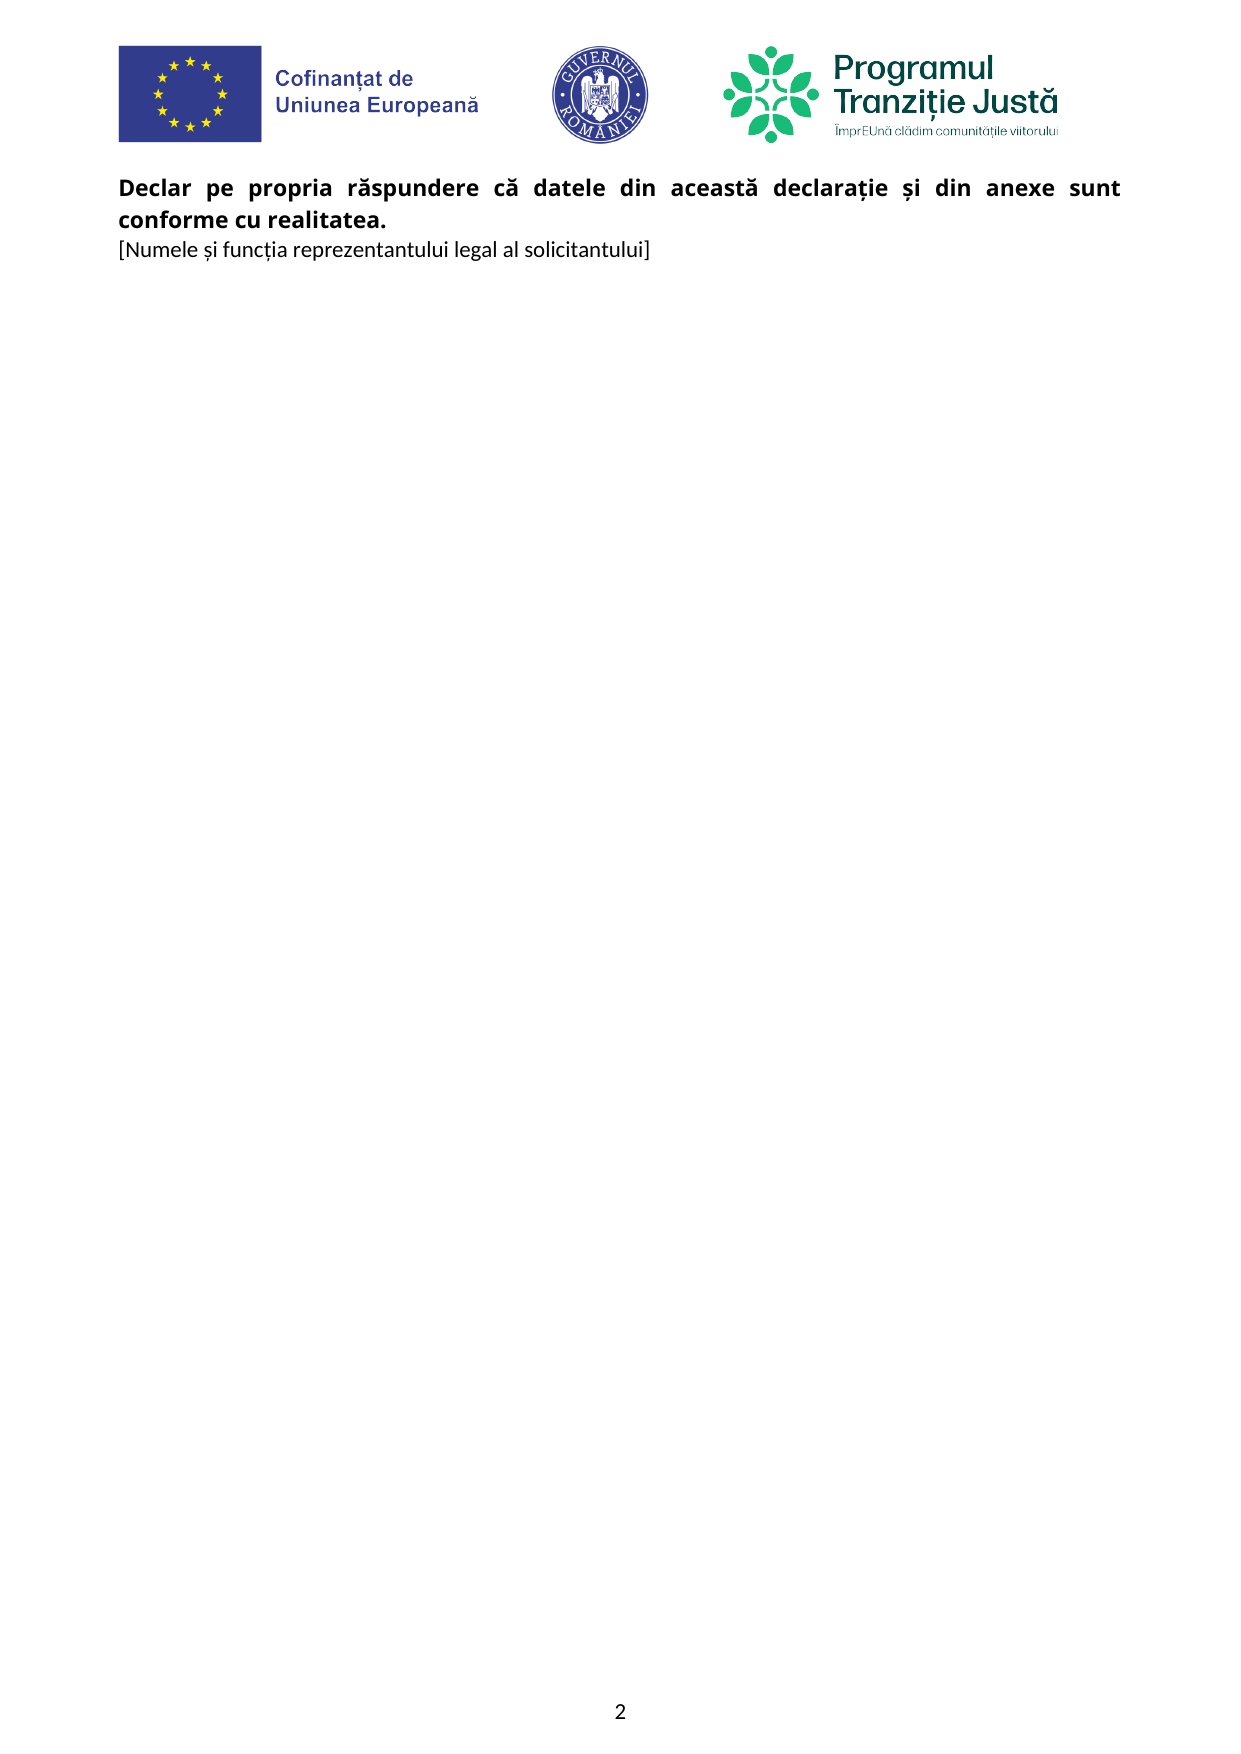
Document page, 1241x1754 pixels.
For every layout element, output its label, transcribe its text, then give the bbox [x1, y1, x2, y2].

text Declar pe propria răspundere că datele din această declaraţie şi din anexe sunt conforme cu realitatea. [118, 172, 1122, 235]
